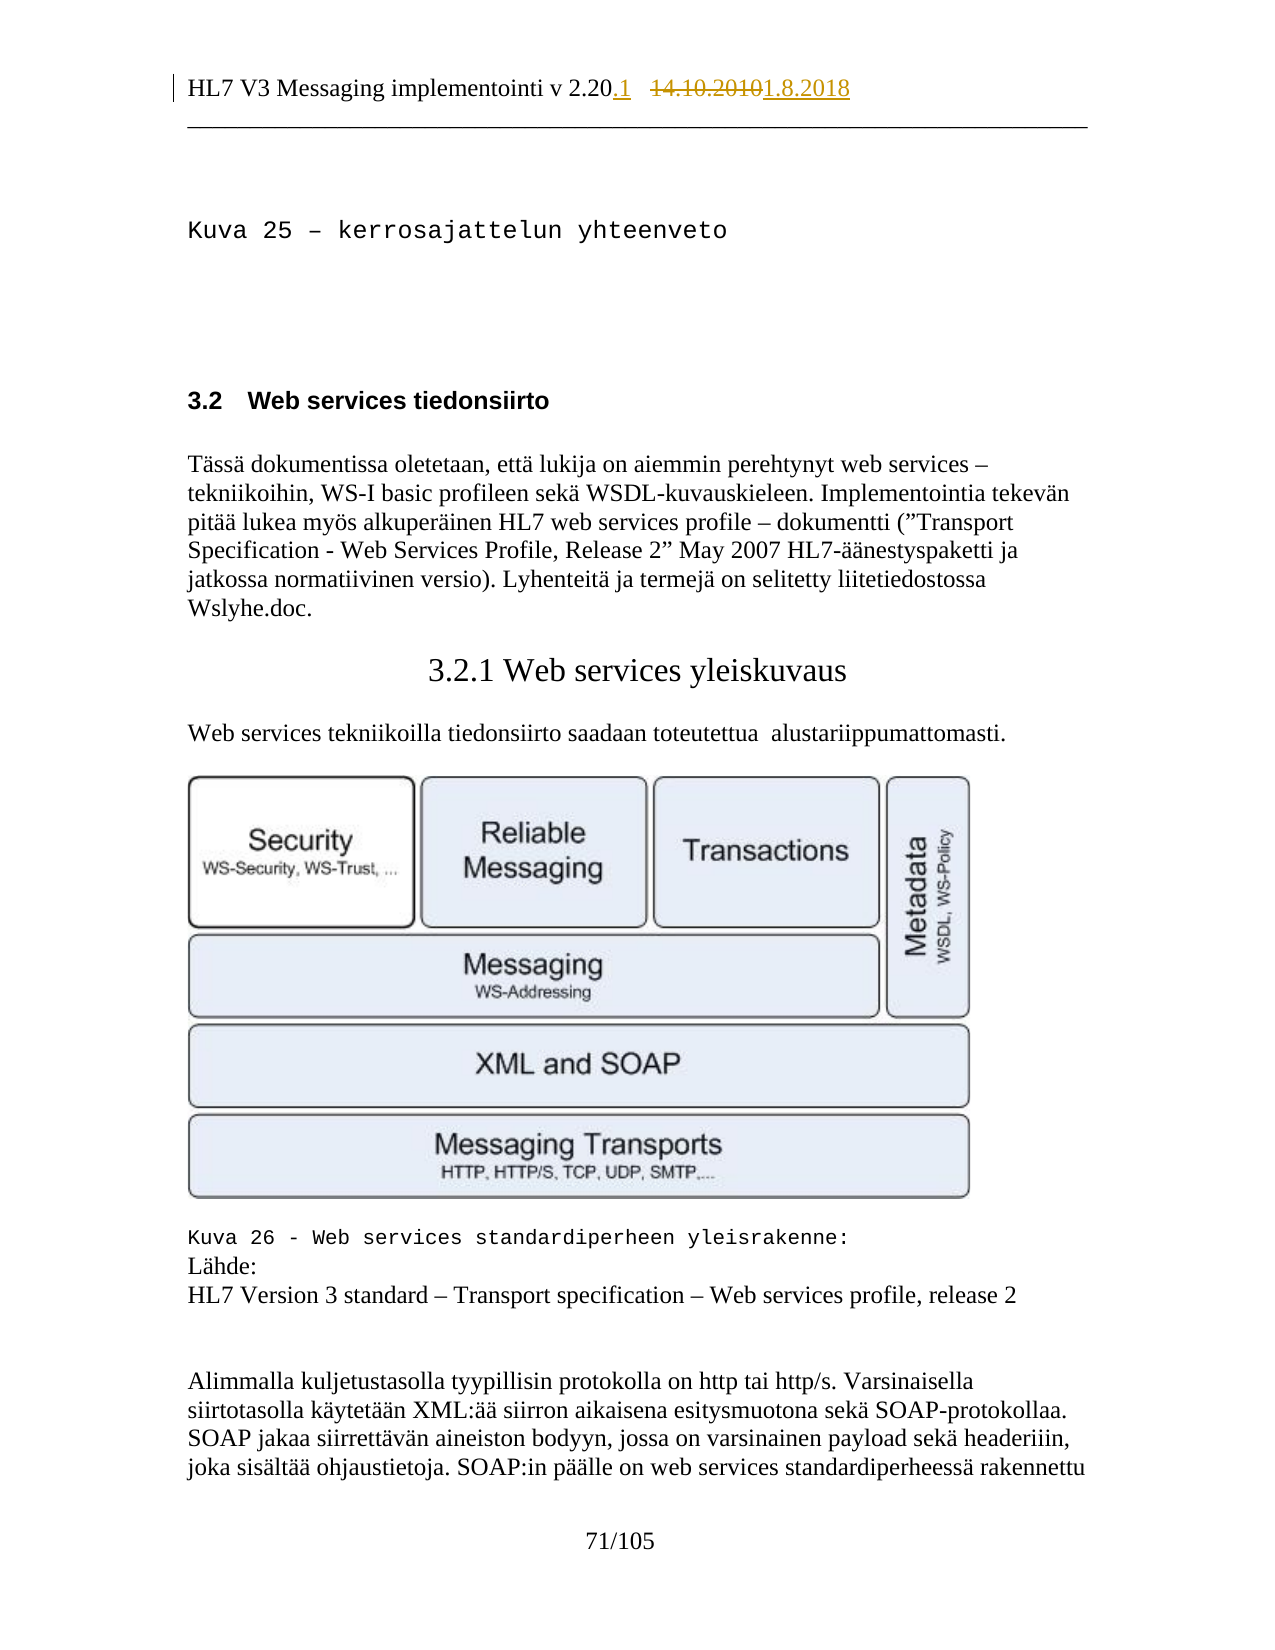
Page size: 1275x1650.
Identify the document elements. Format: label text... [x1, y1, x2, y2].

text Tässä dokumentissa oletetaan, että lukija on aiemmin perehtynyt web services – tekniikoihin, WS-I basic profileen sekä WSDL-kuvauskieleen. Implementointia tekevän pitää lukea myös alkuperäinen HL7 web services profile – dokumentti (”Transport Specification - Web Services Profile, Release May 2007 HL7-äänestyspaketti ja jatkossa normatiivinen versio). Lyhenteitä ja termejä on selitetty liitetiedostossa Wslyhe.doc. [187, 449, 1087, 622]
picture [187, 775, 971, 1199]
text HL7 Version 3 standard – Transport specification – Web services profile, release 2 [187, 1280, 1087, 1308]
text Web services tekniikoilla tiedonsiirto saadaan toteutettua alustariippumattomasti. [187, 718, 1087, 746]
subtitle Web services yleiskuvaus [187, 651, 1087, 689]
text Lähde: [187, 1251, 1087, 1280]
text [187, 1366, 1087, 1481]
subtitle Kuva 25 – kerrosajattelun yhteenveto [187, 217, 1087, 246]
subtitle Web services tiedonsiirto [187, 386, 1087, 414]
text Kuva 26 - Web services standardiperheen yleisrakenne: [187, 1227, 1087, 1251]
